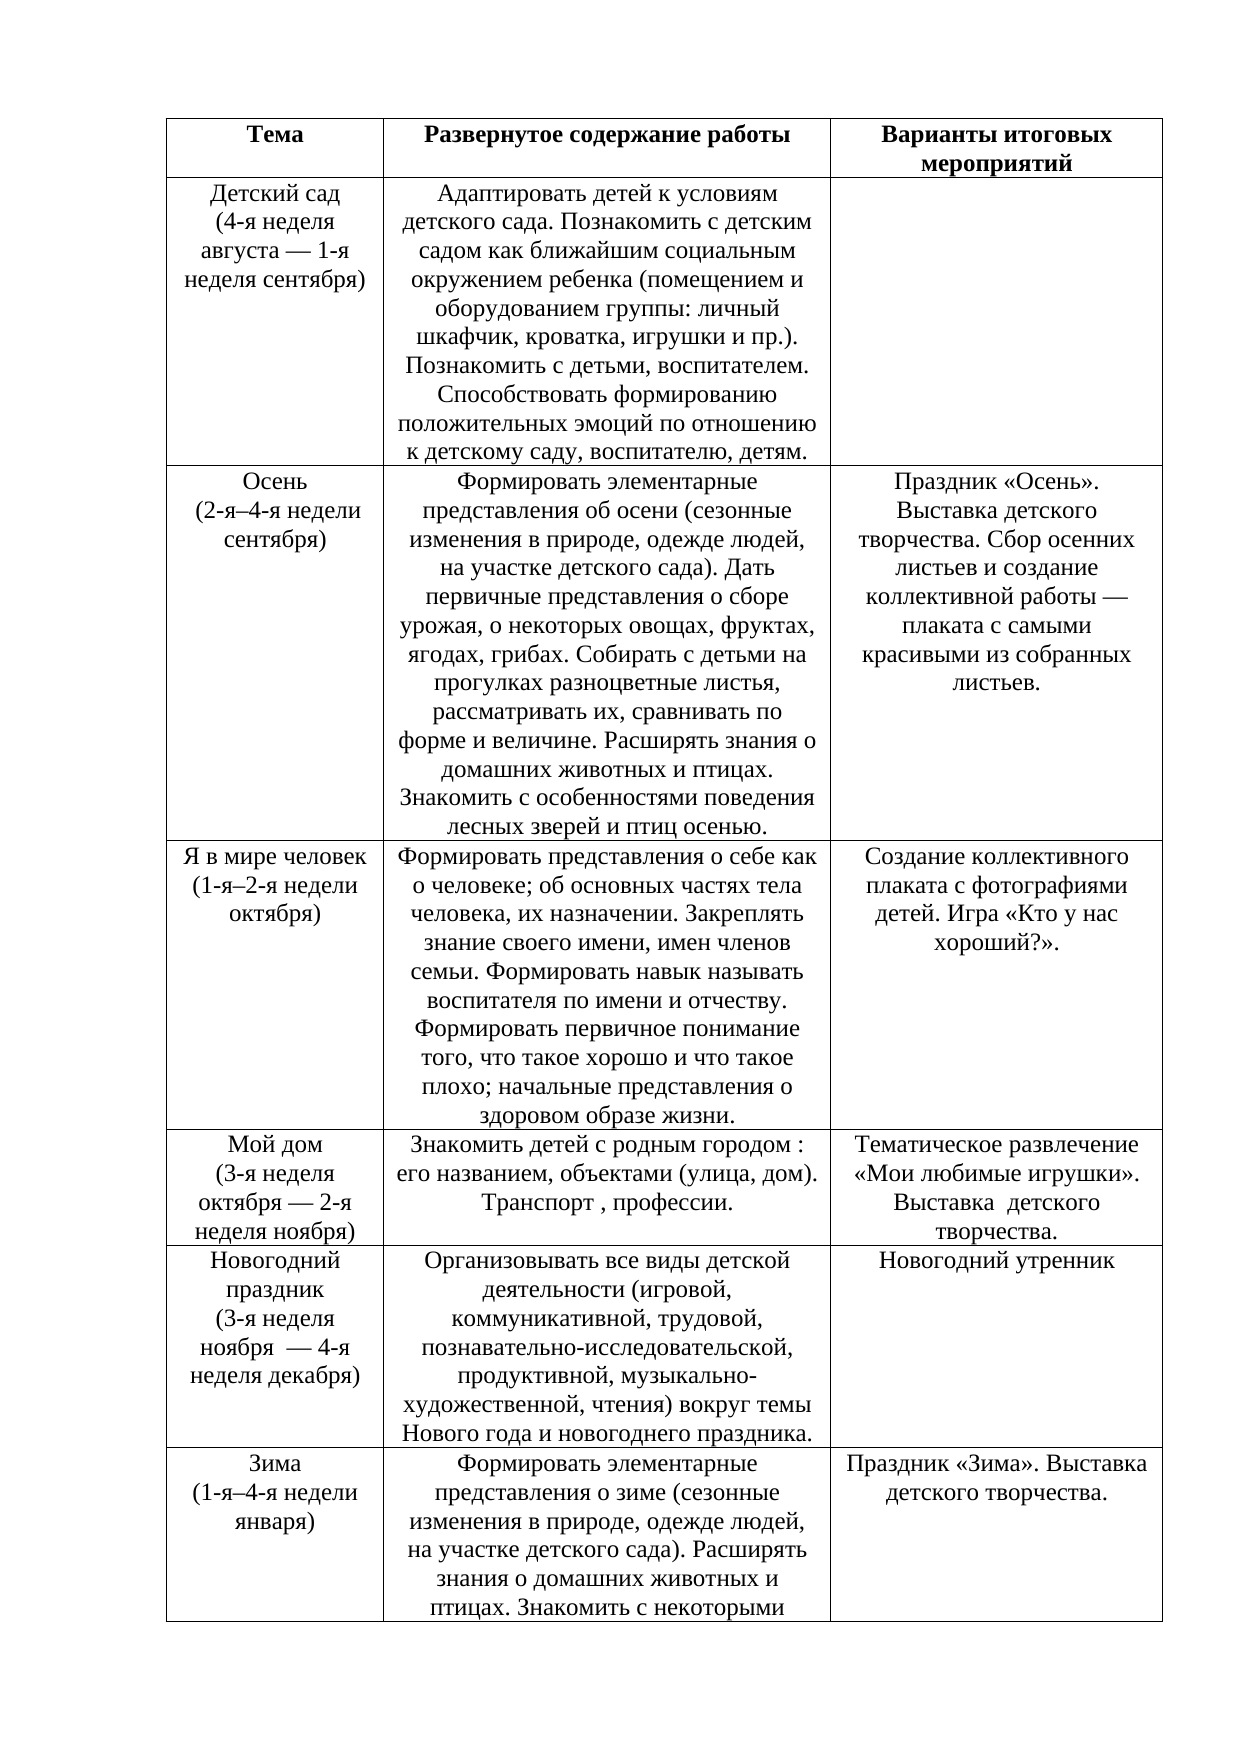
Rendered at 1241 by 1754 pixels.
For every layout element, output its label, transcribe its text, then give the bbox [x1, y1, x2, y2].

table_cell [831, 178, 1162, 465]
table_cell Праздник «Осень». Выставка детского творчества. Сбор осенних листьев и создание коллективной работы — плаката с самыми красивыми из собранных листьев. [831, 466, 1162, 840]
table_cell Осень (2-я–4-я недели сентября) [167, 466, 383, 840]
table_cell Знакомить детей с родным городом : его названием, объектами (улица, дом). Транспорт , профессии. [384, 1130, 830, 1244]
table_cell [384, 1448, 830, 1621]
table_cell Формировать представления о себе как о человеке; об основных частях тела человека, их назначении. Закреплять знание своего имени, имен членов семьи. Формировать навык называть воспитателя по имени и отчеству. Формировать первичное понимание того, что такое хорошо и что такое плохо; начальные представления о здоровом образе жизни. [384, 841, 830, 1128]
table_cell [167, 1448, 383, 1621]
table_cell Организовывать все виды детской деятельности (игровой, коммуникативной, трудовой, познавательно-исследовательской, продуктивной, музыкально-художественной, чтения) вокруг темы Нового года и новогоднего праздника. [384, 1246, 830, 1447]
table_cell Создание коллективного плаката с фотографиями детей. Игра «Кто у нас хороший?». [831, 841, 1162, 1128]
table_cell Новогодний праздник (3-я неделя ноября — 4-я неделя декабря) [167, 1246, 383, 1447]
table_cell Я в мире человек (1-я–2-я недели октября) [167, 841, 383, 1128]
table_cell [831, 1448, 1162, 1621]
table_cell Адаптировать детей к условиям детского сада. Познакомить с детским садом как ближайшим социальным окружением ребенка (помещением и оборудованием группы: личный шкафчик, кроватка, игрушки и пр.). Познакомить с детьми, воспитателем. Способствовать формированию положительных эмоций по отношению к детскому саду, воспитателю, детям. [384, 178, 830, 465]
table_header Варианты итоговых мероприятий [831, 119, 1162, 177]
table_header Тема [167, 119, 383, 177]
table_cell Тематическое развлечение «Мои любимые игрушки». Выставка детского творчества. [831, 1130, 1162, 1244]
table_cell Новогодний утренник [831, 1246, 1162, 1447]
table_cell Мой дом (3-я неделя октября — 2-я неделя ноября) [167, 1130, 383, 1244]
table_cell Детский сад (4-я неделя августа — 1-я неделя сентября) [167, 178, 383, 465]
table_cell Формировать элементарные представления об осени (сезонные изменения в природе, одежде людей, на участке детского сада). Дать первичные представления о сборе урожая, о некоторых овощах, фруктах, ягодах, грибах. Собирать с детьми на прогулках разноцветные листья, рассматривать их, сравнивать по форме и величине. Расширять знания о домашних животных и птицах. Знакомить с особенностями поведения лесных зверей и птиц осенью. [384, 466, 830, 840]
table_header Развернутое содержание работы [384, 119, 830, 177]
